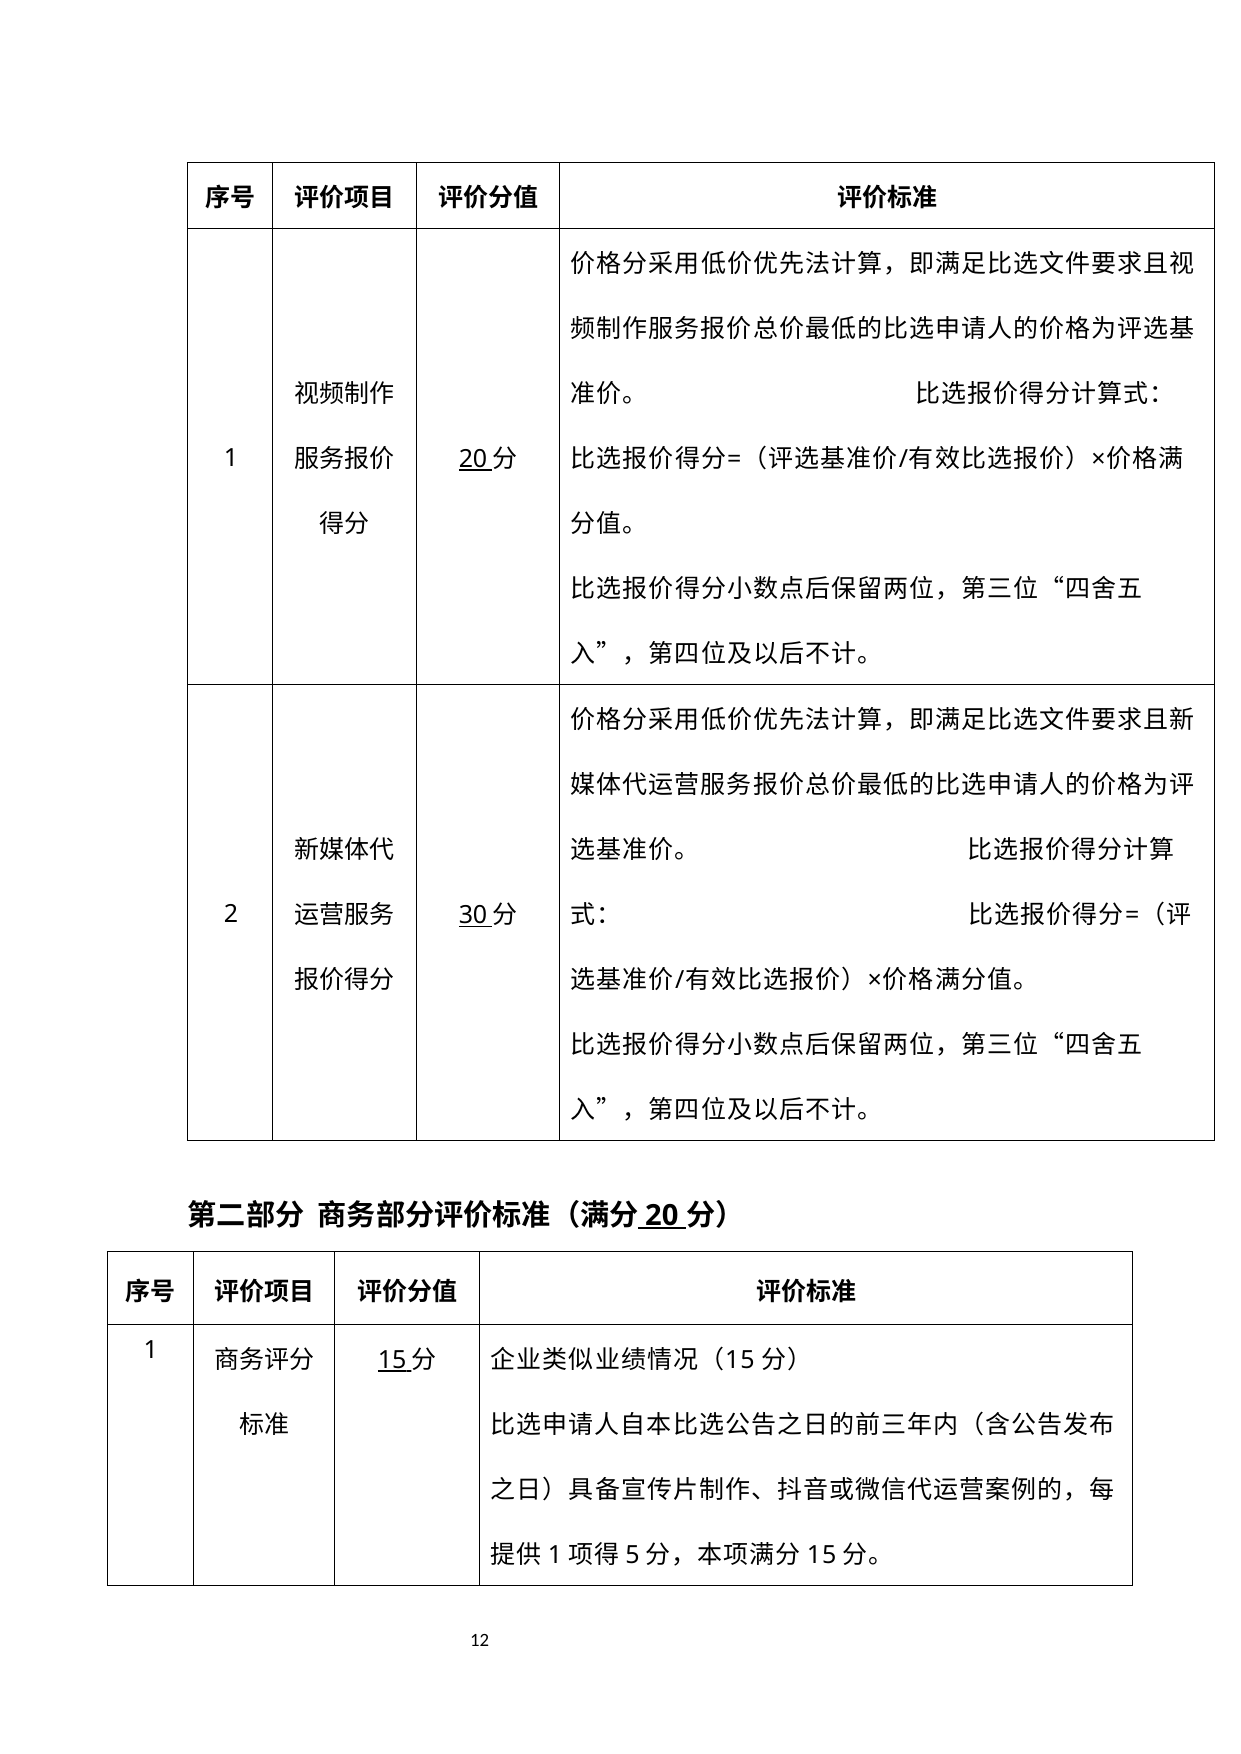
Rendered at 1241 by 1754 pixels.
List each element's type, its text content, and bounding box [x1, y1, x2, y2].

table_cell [480, 1325, 1132, 1585]
table_cell 30分 [417, 685, 559, 1140]
table_cell 1 [108, 1325, 193, 1585]
table_cell 价格分采用低价优先法计算，即满足比选文件要求且新媒体代运营服务报价总价最低的比选申请人的价格为评选基准价。 比选报价得分计算式： 比选报价得分=（评选基准价/有效比选报价）×价格满分值。 比选报价得分小数点后保留两位，第三位“四舍五入”，第四位及以后不计。 [560, 685, 1214, 1140]
table_header 评价分值 [335, 1252, 479, 1324]
table_header 序号 [188, 163, 272, 228]
table_cell 1 [188, 229, 272, 684]
table_cell 2 [188, 685, 272, 1140]
table_cell 15分 [335, 1325, 479, 1585]
table_cell 价格分采用低价优先法计算，即满足比选文件要求且视频制作服务报价总价最低的比选申请人的价格为评选基准价。 比选报价得分计算式： 比选报价得分=（评选基准价/有效比选报价）×价格满分值。 比选报价得分小数点后保留两位，第三位“四舍五入”，第四位及以后不计。 [560, 229, 1214, 684]
table_header 评价分值 [417, 163, 559, 228]
table_header 评价项目 [273, 163, 416, 228]
table_header 序号 [108, 1252, 193, 1324]
table_header 评价项目 [194, 1252, 334, 1324]
table_header 评价标准 [560, 163, 1214, 228]
table_cell 新媒体代运营服务报价得分 [273, 685, 416, 1140]
table_cell 20分 [417, 229, 559, 684]
table_cell 商务评分标准 [194, 1325, 334, 1585]
table_cell 视频制作服务报价得分 [273, 229, 416, 684]
table_header 评价标准 [480, 1252, 1132, 1324]
title 第二部分 商务部分评价标准（满分 20 分） [187, 1180, 1053, 1245]
